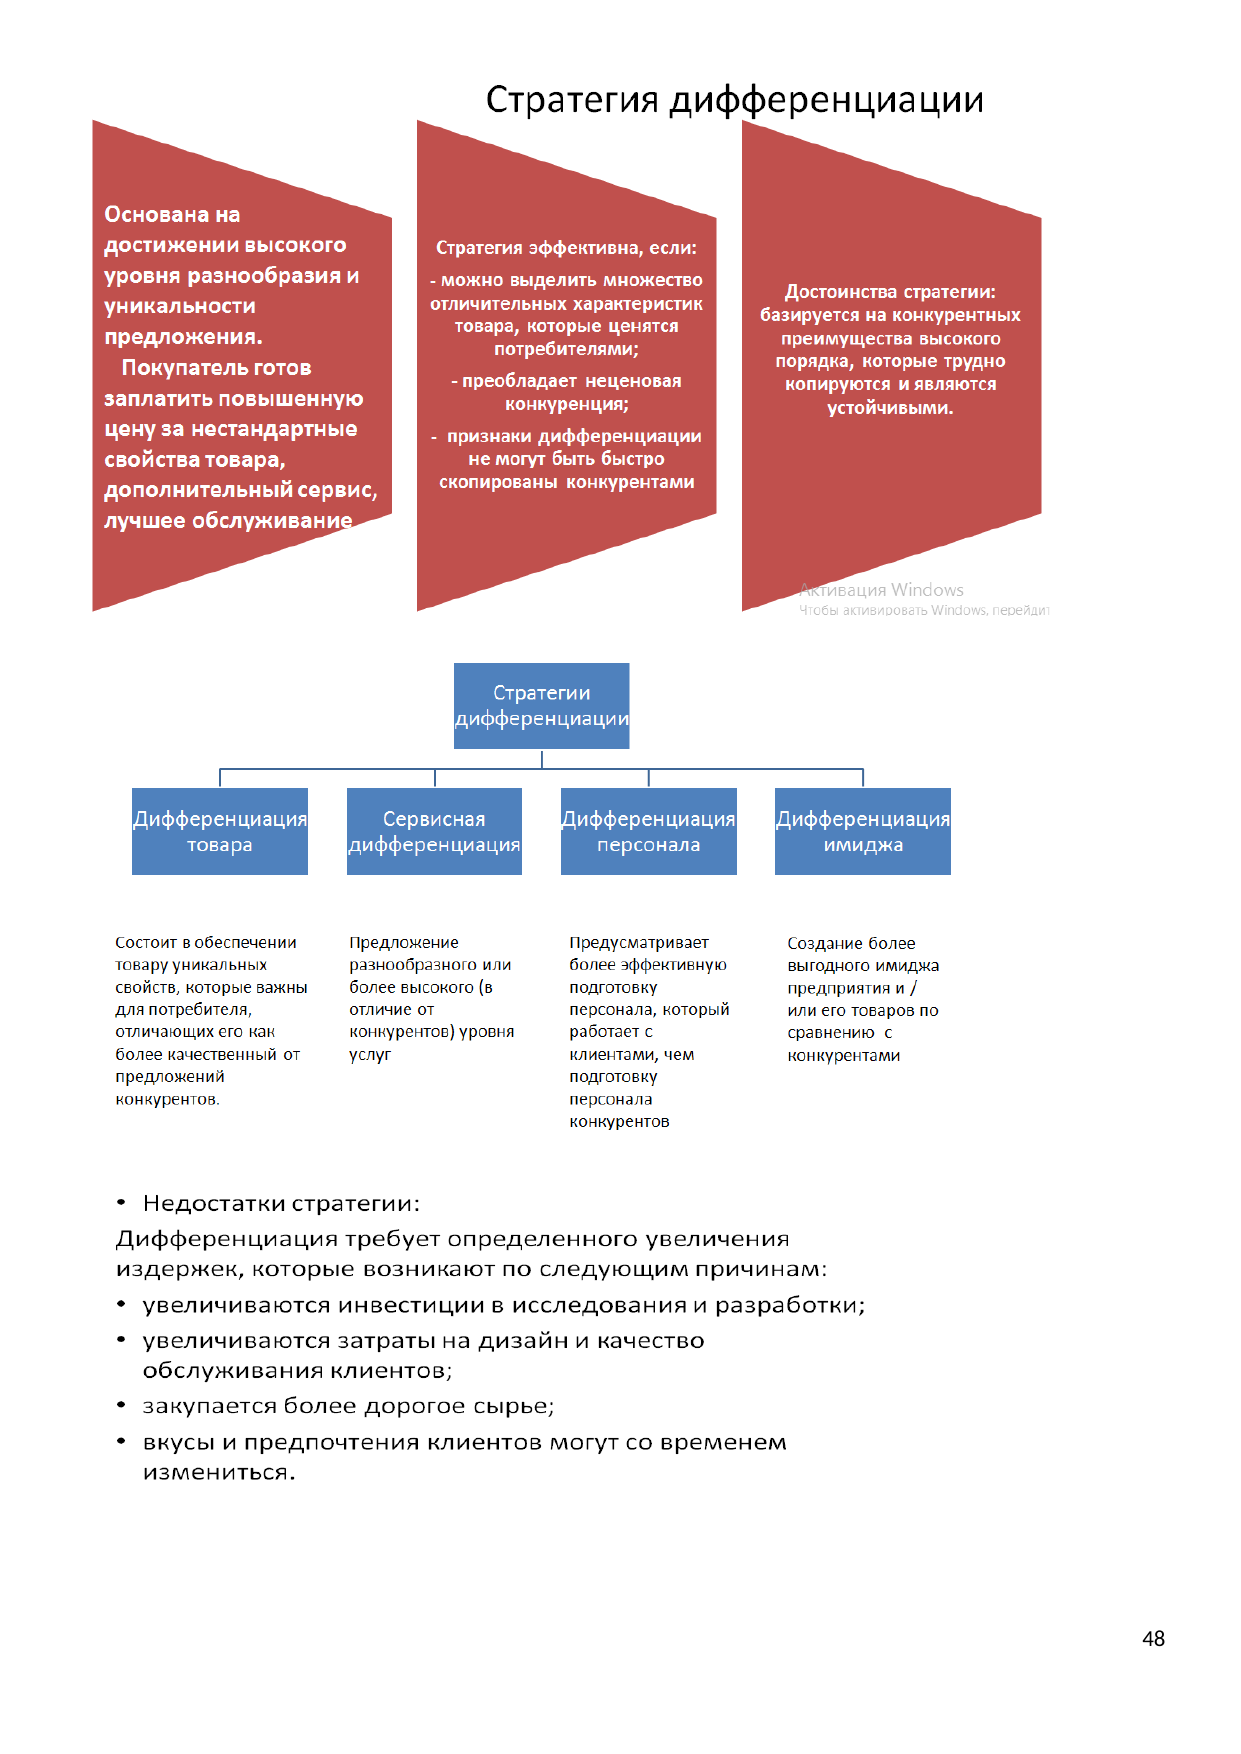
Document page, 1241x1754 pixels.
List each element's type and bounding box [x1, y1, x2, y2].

picture [75, 1172, 911, 1543]
picture [75, 644, 1050, 1144]
picture [75, 75, 1050, 616]
